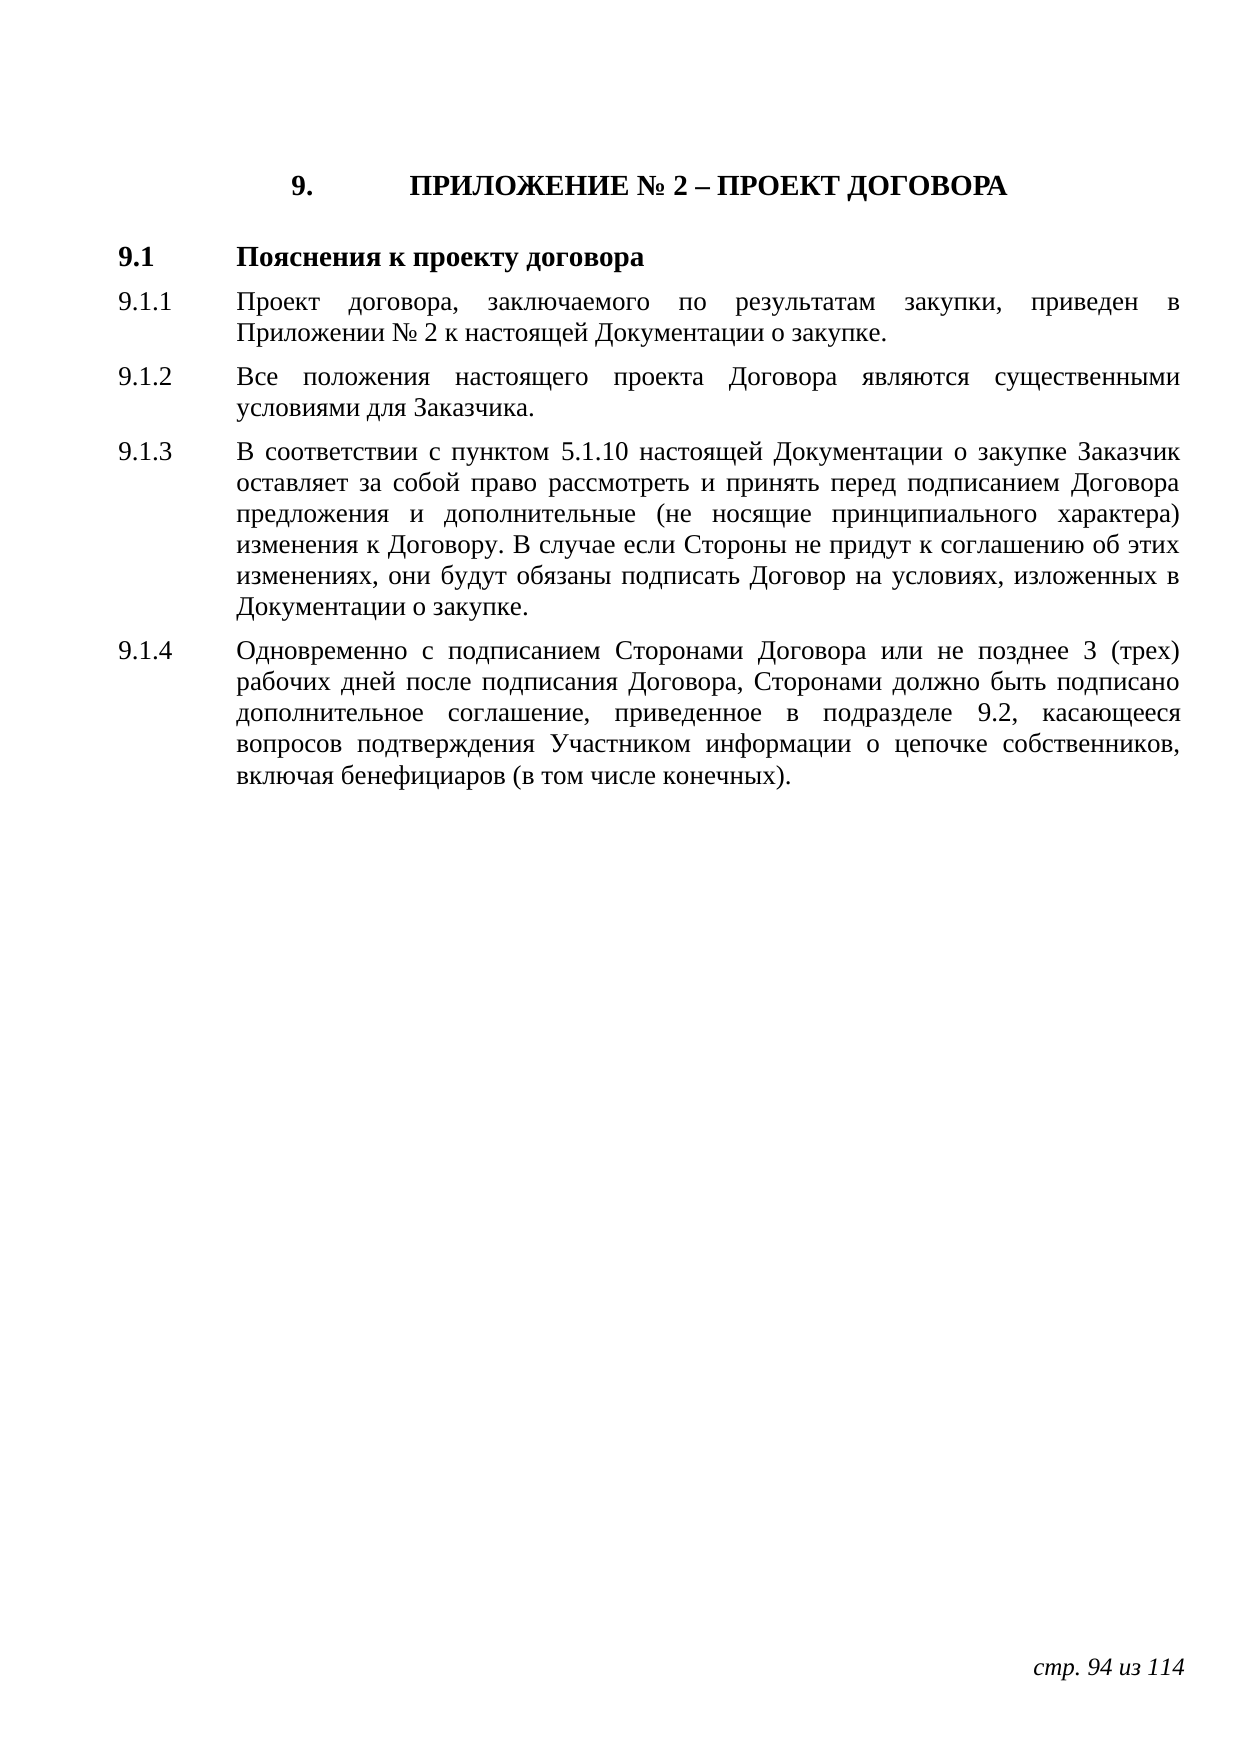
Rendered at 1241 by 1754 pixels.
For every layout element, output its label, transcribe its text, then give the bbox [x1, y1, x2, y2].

text Одновременно с подписанием Сторонами Договора или не позднее 3 (трех) рабочих дней после подписания Договора, Сторонами должно быть подписано дополнительное соглашение, приведенное в подразделе 9.2, касающееся вопросов подтверждения Участником информации о цепочке собственников, включая бенефициаров (в том числе конечных). [118, 634, 1181, 790]
text Все положения настоящего проекта Договора являются существенными условиями для Заказчика. [118, 360, 1181, 422]
text Проект договора, заключаемого по результатам закупки, приведен в Приложении № 2 к настоящей Документации о закупке. [118, 285, 1181, 347]
text В соответствии с пунктом 5.1.10 настоящей Документации о закупке Заказчик оставляет за собой право рассмотреть и принять перед подписанием Договора предложения и дополнительные (не носящие принципиального характера) изменения к Договору. В случае если Стороны не придут к соглашению об этих изменениях, они будут обязаны подписать Договор на условиях, изложенных в Документации о закупке. [118, 435, 1181, 622]
subtitle ПРИЛОЖЕНИЕ № 2 – ПРОЕКТ ДОГОВОРА [118, 168, 1181, 202]
subtitle Пояснения к проекту договора [118, 239, 1181, 273]
